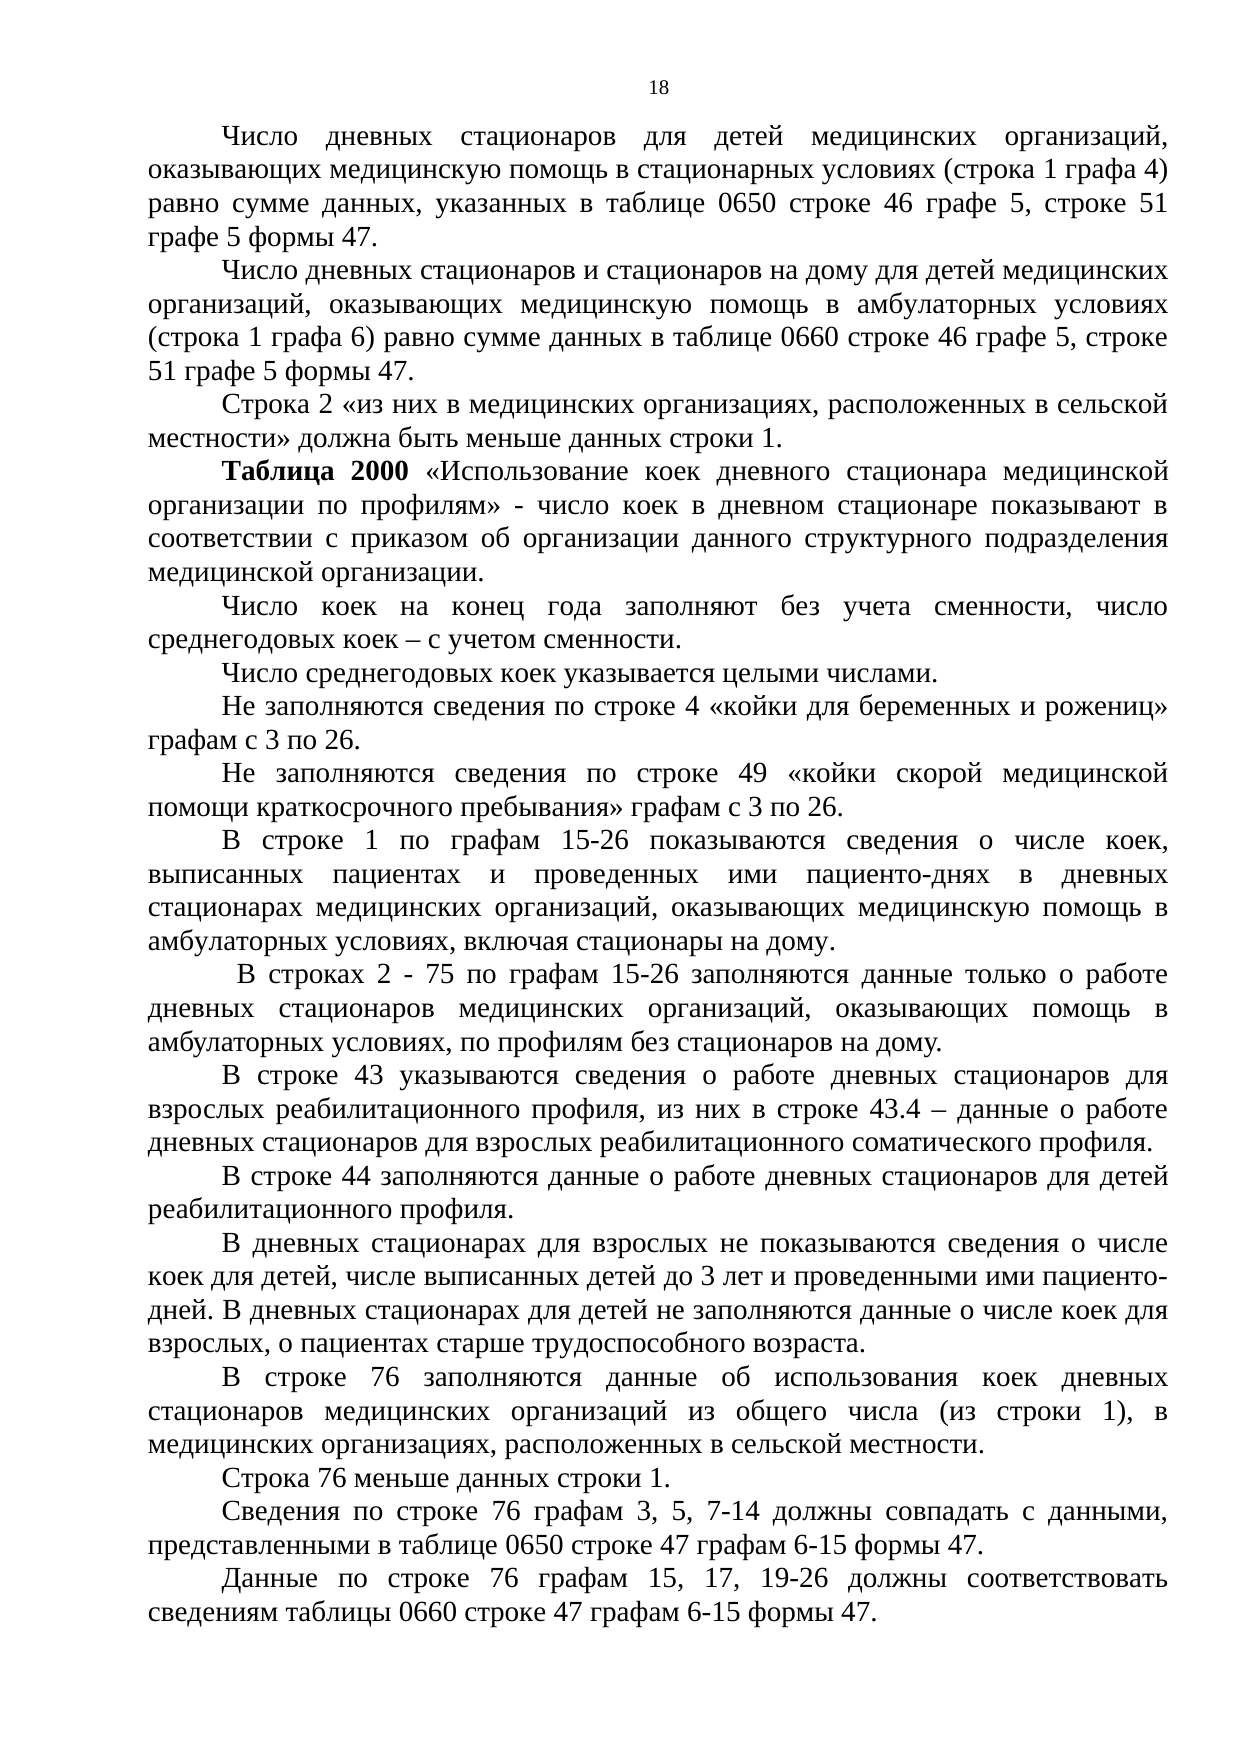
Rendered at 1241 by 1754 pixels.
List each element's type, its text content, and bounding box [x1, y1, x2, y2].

text В строке 76 заполняются данные об использования коек дневных стационаров медицинских организаций из общего числа (из строки 1), в медицинских организациях, расположенных в сельской местности. [148, 1359, 1169, 1460]
text Таблица 2000 «Использование коек дневного стационара медицинской организации по профилям» - число коек в дневном стационаре показывают в соответствии с приказом об организации данного структурного подразделения медицинской организации. [148, 453, 1169, 588]
text Не заполняются сведения по строке 4 «койки для беременных и рожениц» графам с 3 по 26. [148, 688, 1169, 755]
text В дневных стационарах для взрослых не показываются сведения о числе коек для детей, числе выписанных детей до 3 лет и проведенными ими пациенто-дней. В дневных стационарах для детей не заполняются данные о числе коек для взрослых, о пациентах старше трудоспособного возраста. [148, 1225, 1169, 1359]
text В строке 1 по графам 15-26 показываются сведения о числе коек, выписанных пациентах и проведенных ими пациенто-днях в дневных стационарах медицинских организаций, оказывающих медицинскую помощь в амбулаторных условиях, включая стационары на дому. [148, 822, 1169, 957]
text Строка 76 меньше данных строки 1. [148, 1460, 1169, 1493]
list В строках 2 - 75 по графам 15-26 заполняются данные только о работе дневных стационаров медицинских организаций, оказывающих помощь в амбулаторных условиях, по профилям без стационаров на дому. [148, 957, 1169, 1057]
text Число дневных стационаров для детей медицинских организаций, оказывающих медицинскую помощь в стационарных условиях (строка 1 графа 4) равно сумме данных, указанных в таблице 0650 строке 46 графе 5, строке 51 графе 5 формы 47. [148, 118, 1169, 252]
text Строка 2 «из них в медицинских организациях, расположенных в сельской местности» должна быть меньше данных строки 1. [148, 386, 1169, 453]
text Не заполняются сведения по строке 49 «койки скорой медицинской помощи краткосрочного пребывания» графам с 3 по 26. [148, 755, 1169, 822]
text В строке 43 указываются сведения о работе дневных стационаров для взрослых реабилитационного профиля, из них в строке 43.4 – данные о работе дневных стационаров для взрослых реабилитационного соматического профиля. [148, 1057, 1169, 1158]
text Число среднегодовых коек указывается целыми числами. [148, 655, 1169, 688]
text В строке 44 заполняются данные о работе дневных стационаров для детей реабилитационного профиля. [148, 1158, 1169, 1225]
text Данные по строке 76 графам 15, 17, 19-26 должны соответствовать сведениям таблицы 0660 строке 47 графам 6-15 формы 47. [148, 1560, 1169, 1627]
text Число коек на конец года заполняют без учета сменности, число среднегодовых коек – с учетом сменности. [148, 588, 1169, 655]
text Сведения по строке 76 графам 3, 5, 7-14 должны совпадать с данными, представленными в таблице 0650 строке 47 графам 6-15 формы 47. [148, 1493, 1169, 1560]
text Число дневных стационаров и стационаров на дому для детей медицинских организаций, оказывающих медицинскую помощь в амбулаторных условиях (строка 1 графа 6) равно сумме данных в таблице 0660 строке 46 графе 5, строке 51 графе 5 формы 47. [148, 252, 1169, 386]
